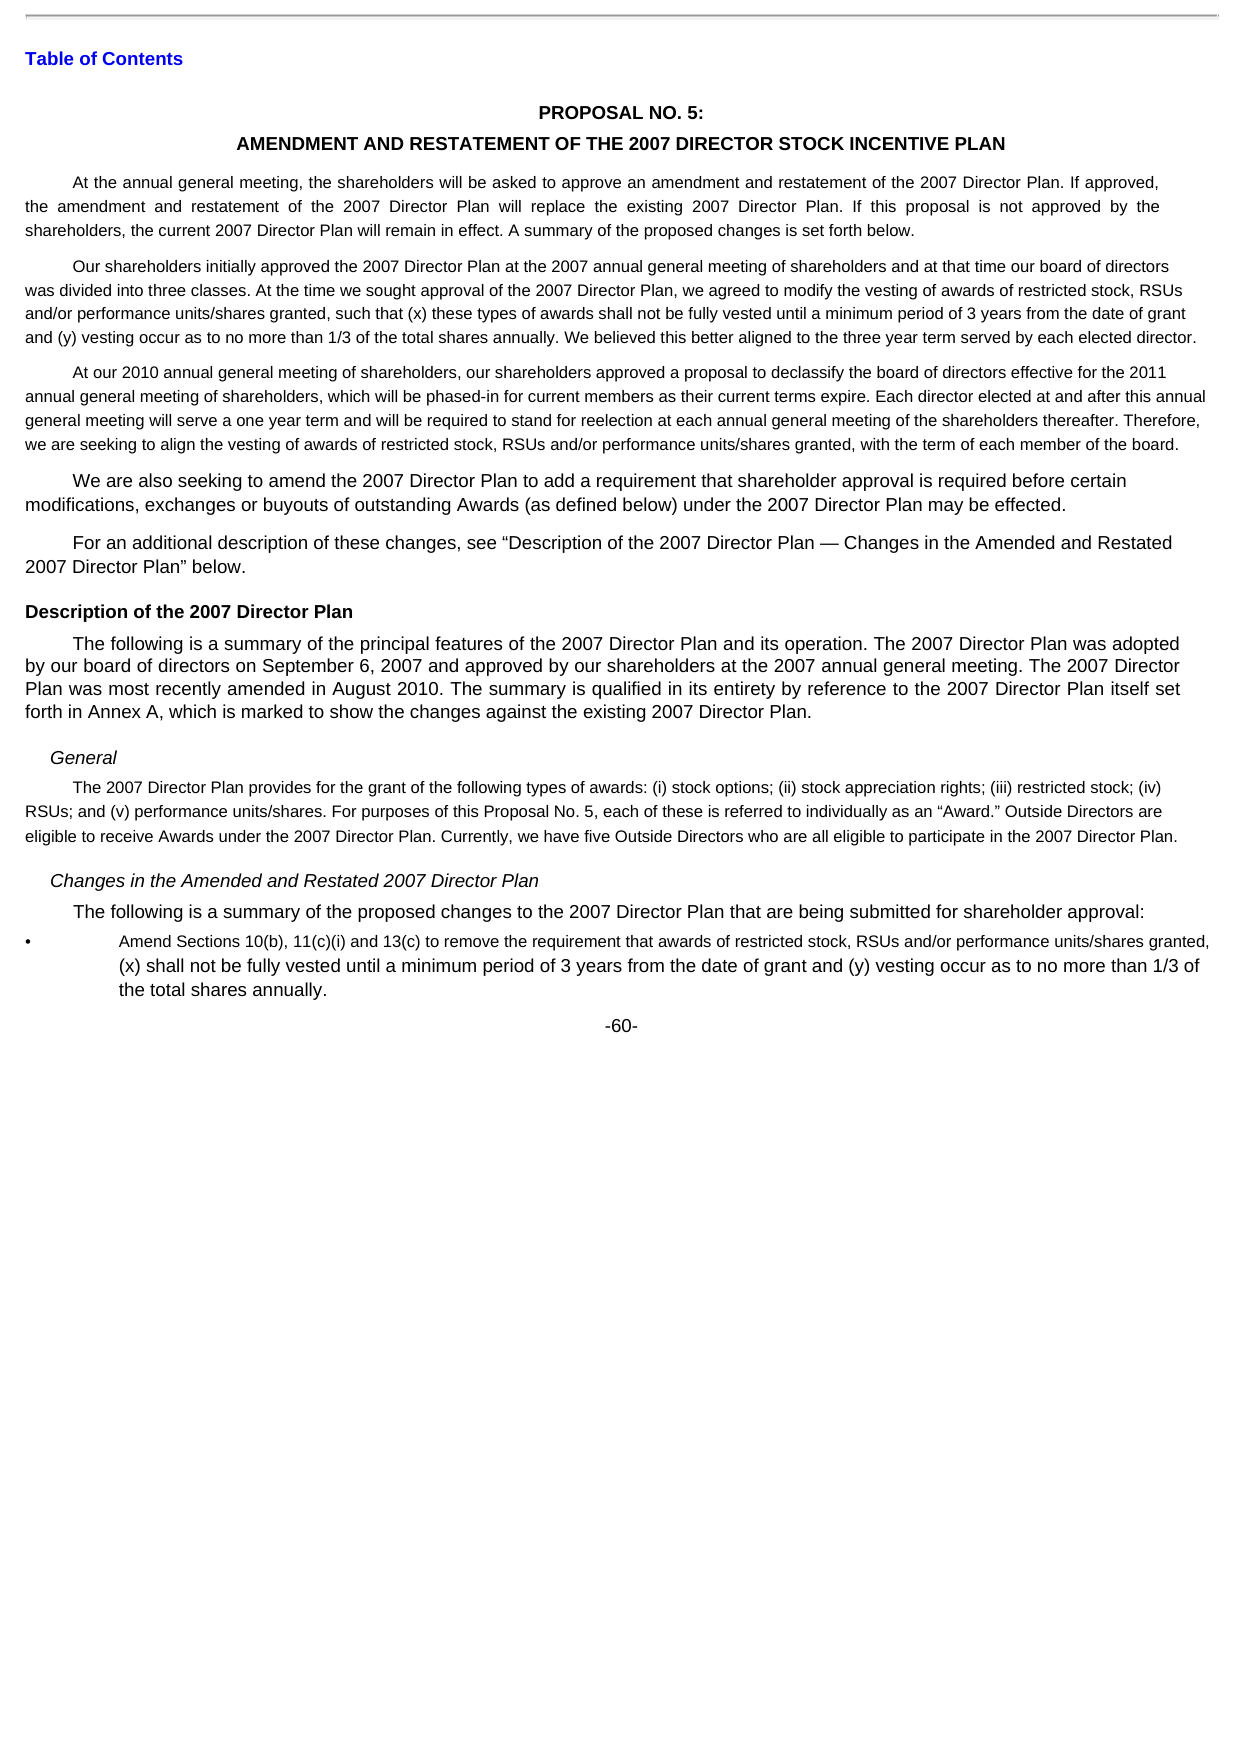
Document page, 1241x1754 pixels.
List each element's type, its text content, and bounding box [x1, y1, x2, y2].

text -60- [25, 1015, 1217, 1036]
text The 2007 Director Plan provides for the grant of the following types of awards: (i) stock options; (ii) stock appreciation rights; (iii) restricted stock; (iv) RSUs; and (v) performance units/shares. For purposes of this Proposal No. 5, each of these is referred to individually as an “Award.” Outside Directors are eligible to receive Awards under the 2007 Director Plan. Currently, we have five Outside Directors who are all eligible to participate in the 2007 Director Plan. [25, 778, 1188, 846]
text General [50, 747, 1211, 768]
text PROPOSAL NO. 5: [25, 102, 1217, 123]
text The following is a summary of the principal features of the 2007 Director Plan and its operation. The 2007 Director Plan was adopted by our board of directors on September 6, 2007 and approved by our shareholders at the 2007 annual general meeting. The 2007 Director Plan was most recently amended in August 2010. The summary is qualified in its entirety by reference to the 2007 Director Plan itself set forth in Annex A, which is marked to show the changes against the existing 2007 Director Plan. [25, 632, 1182, 722]
text The following is a summary of the proposed changes to the 2007 Director Plan that are being submitted for shareholder approval: [73, 901, 1211, 923]
text AMENDMENT AND RESTATEMENT OF THE 2007 DIRECTOR STOCK INCENTIVE PLAN [25, 133, 1217, 154]
text (x) shall not be fully vested until a minimum period of 3 years from the date of grant and (y) vesting occur as to no more than 1/3 of the total shares annually. [119, 955, 1201, 1000]
text At our 2010 annual general meeting of shareholders, our shareholders approved a proposal to declassify the board of directors effective for the 2011 annual general meeting of shareholders, which will be phased-in for current members as their current terms expire. Each director elected at and after this annual general meeting will serve a one year term and will be required to stand for reelection at each annual general meeting of the shareholders thereafter. Therefore, we are seeking to align the vesting of awards of restricted stock, RSUs and/or performance units/shares granted, with the term of each member of the board. [25, 363, 1211, 454]
text Our shareholders initially approved the 2007 Director Plan at the 2007 annual general meeting of shareholders and at that time our board of directors was divided into three classes. At the time we sought approval of the 2007 Director Plan, we agreed to modify the vesting of awards of restricted stock, RSUs and/or performance units/shares granted, such that (x) these types of awards shall not be fully vested until a minimum period of 3 years from the date of grant and (y) vesting occur as to no more than 1/3 of the total shares annually. We believed this better aligned to the three year term served by each elected director. [25, 257, 1201, 347]
list Amend Sections 10(b), 11(c)(i) and 13(c) to remove the requirement that awards of restricted stock, RSUs and/or performance units/shares granted, [25, 932, 1211, 951]
text We are also seeking to amend the 2007 Director Plan to add a requirement that shareholder approval is required before certain modifications, exchanges or buyouts of outstanding Awards (as defined below) under the 2007 Director Plan may be effected. [25, 470, 1207, 516]
text For an additional description of these changes, see “Description of the 2007 Director Plan — Changes in the Amended and Restated 2007 Director Plan” below. [25, 532, 1194, 577]
text Table of Contents [25, 48, 1211, 69]
picture [23, 14, 1220, 21]
text Changes in the Amended and Restated 2007 Director Plan [50, 870, 1211, 892]
text At the annual general meeting, the shareholders will be asked to approve an amendment and restatement of the 2007 Director Plan. If approved, the amendment and restatement of the 2007 Director Plan will replace the existing 2007 Director Plan. If this proposal is not approved by the shareholders, the current 2007 Director Plan will remain in effect. A summary of the proposed changes is set forth below. [25, 173, 1161, 240]
text Description of the 2007 Director Plan [25, 601, 1211, 622]
